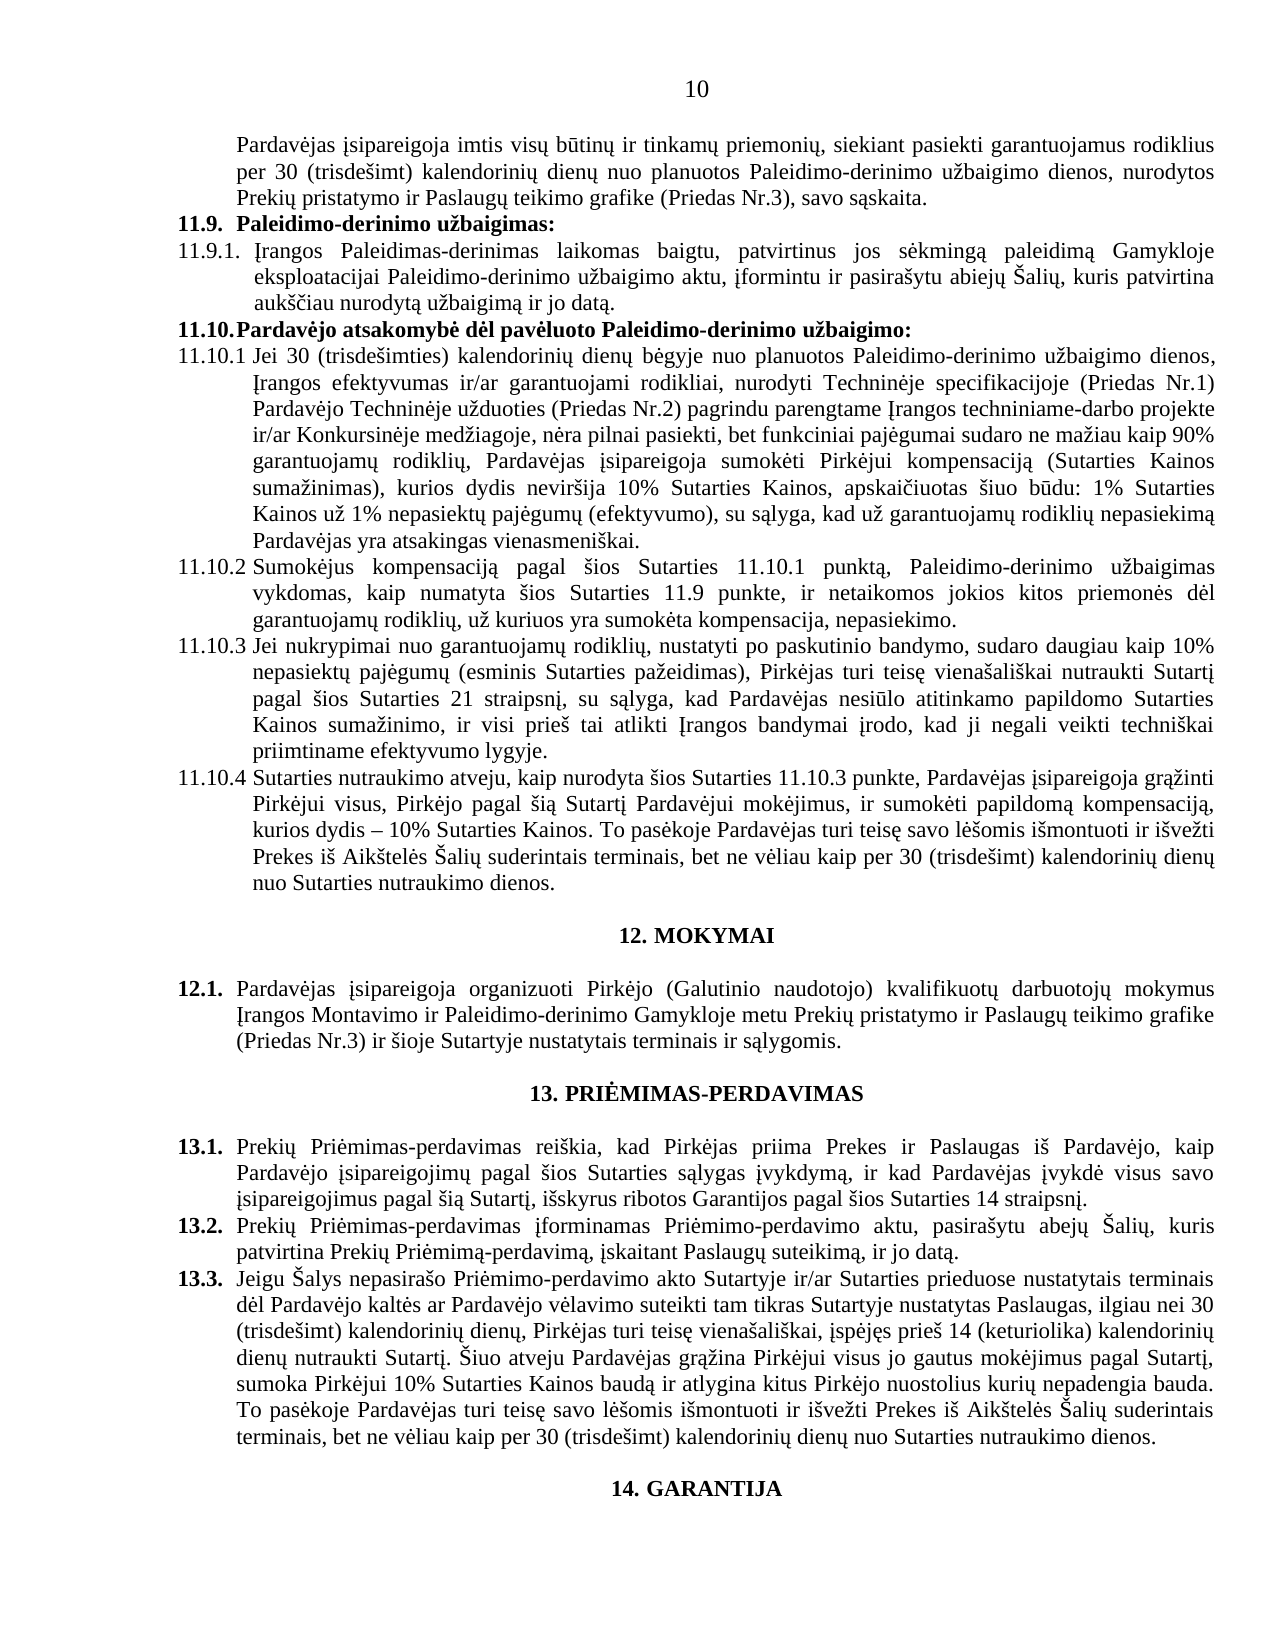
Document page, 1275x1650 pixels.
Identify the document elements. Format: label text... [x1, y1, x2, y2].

list Pardavėjas įsipareigoja organizuoti Pirkėjo (Galutinio naudotojo) kvalifikuotų darbuotojų mokymus Įrangos Montavimo ir Paleidimo-derinimo Gamykloje metu Prekių pristatymo ir Paslaugų teikimo grafike (Priedas Nr.3) ir šioje Sutartyje nustatytais terminais ir sąlygomis. [177, 975, 1216, 1054]
list GARANTIJA [177, 1475, 1216, 1502]
list Prekių Priėmimas-perdavimas reiškia, kad Pirkėjas priima Prekes ir Paslaugas iš Pardavėjo, kaip Pardavėjo įsipareigojimų pagal šios Sutarties sąlygas įvykdymą, ir kad Pardavėjas įvykdė visus savo įsipareigojimus pagal šią Sutartį, išskyrus ribotos Garantijos pagal šios Sutarties 14 straipsnį. [177, 1133, 1216, 1212]
list Sumokėjus kompensaciją pagal šios Sutarties 11.10.1 punktą, Paleidimo-derinimo užbaigimas vykdomas, kaip numatyta šios Sutarties 11.9 punkte, ir netaikomos jokios kitos priemonės dėl garantuojamų rodiklių, už kuriuos yra sumokėta kompensacija, nepasiekimo. [177, 553, 1216, 632]
list Jei 30 (trisdešimties) kalendorinių dienų bėgyje nuo planuotos Paleidimo-derinimo užbaigimo dienos, Įrangos efektyvumas ir/ar garantuojami rodikliai, nurodyti Techninėje specifikacijoje (Priedas Nr.1) Pardavėjo Techninėje užduoties (Priedas Nr.2) pagrindu parengtame Įrangos techniniame-darbo projekte ir/ar Konkursinėje medžiagoje, nėra pilnai pasiekti, bet funkciniai pajėgumai sudaro ne mažiau kaip 90% garantuojamų rodiklių, Pardavėjas įsipareigoja sumokėti Pirkėjui kompensaciją (Sutarties Kainos sumažinimas), kurios dydis neviršija 10% Sutarties Kainos, apskaičiuotas šiuo būdu: 1% Sutarties Kainos už 1% nepasiektų pajėgumų (efektyvumo), su sąlyga, kad už garantuojamų rodiklių nepasiekimą Pardavėjas yra atsakingas vienasmeniškai. [177, 342, 1216, 553]
list Jei nukrypimai nuo garantuojamų rodiklių, nustatyti po paskutinio bandymo, sudaro daugiau kaip 10% nepasiektų pajėgumų (esminis Sutarties pažeidimas), Pirkėjas turi teisę vienašališkai nutraukti Sutartį pagal šios Sutarties 21 straipsnį, su sąlyga, kad Pardavėjas nesiūlo atitinkamo papildomo Sutarties Kainos sumažinimo, ir visi prieš tai atlikti Įrangos bandymai įrodo, kad ji negali veikti techniškai priimtiname efektyvumo lygyje. [177, 632, 1216, 764]
list Jeigu Šalys nepasirašo Priėmimo-perdavimo akto Sutartyje ir/ar Sutarties prieduose nustatytais terminais dėl Pardavėjo kaltės ar Pardavėjo vėlavimo suteikti tam tikras Sutartyje nustatytas Paslaugas, ilgiau nei 30 (trisdešimt) kalendorinių dienų, Pirkėjas turi teisę vienašališkai, įspėjęs prieš 14 (keturiolika) kalendorinių dienų nutraukti Sutartį. Šiuo atveju Pardavėjas grąžina Pirkėjui visus jo gautus mokėjimus pagal Sutartį, sumoka Pirkėjui 10% Sutarties Kainos baudą ir atlygina kitus Pirkėjo nuostolius kurių nepadengia bauda. To pasėkoje Pardavėjas turi teisę savo lėšomis išmontuoti ir išvežti Prekes iš Aikštelės Šalių suderintais terminais, bet ne vėliau kaip per 30 (trisdešimt) kalendorinių dienų nuo Sutarties nutraukimo dienos. [177, 1264, 1216, 1449]
list Įrangos Paleidimas-derinimas laikomas baigtu, patvirtinus jos sėkmingą paleidimą Gamykloje eksploatacijai Paleidimo-derinimo užbaigimo aktu, įformintu ir pasirašytu abiejų Šalių, kuris patvirtina aukščiau nurodytą užbaigimą ir jo datą. [177, 237, 1216, 316]
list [177, 131, 1216, 210]
list Prekių Priėmimas-perdavimas įforminamas Priėmimo-perdavimo aktu, pasirašytu abejų Šalių, kuris patvirtina Prekių Priėmimą-perdavimą, įskaitant Paslaugų suteikimą, ir jo datą. [177, 1212, 1216, 1264]
list Paleidimo-derinimo užbaigimas: [177, 210, 1216, 237]
list MOKYMAI [177, 922, 1216, 948]
list Sutarties nutraukimo atveju, kaip nurodyta šios Sutarties 11.10.3 punkte, Pardavėjas įsipareigoja grąžinti Pirkėjui visus, Pirkėjo pagal šią Sutartį Pardavėjui mokėjimus, ir sumokėti papildomą kompensaciją, kurios dydis – 10% Sutarties Kainos. To pasėkoje Pardavėjas turi teisę savo lėšomis išmontuoti ir išvežti Prekes iš Aikštelės Šalių suderintais terminais, bet ne vėliau kaip per 30 (trisdešimt) kalendorinių dienų nuo Sutarties nutraukimo dienos. [177, 764, 1216, 896]
list Pardavėjo atsakomybė dėl pavėluoto Paleidimo-derinimo užbaigimo: [177, 316, 1216, 342]
list PRIĖMIMAS-PERDAVIMAS [177, 1080, 1216, 1106]
